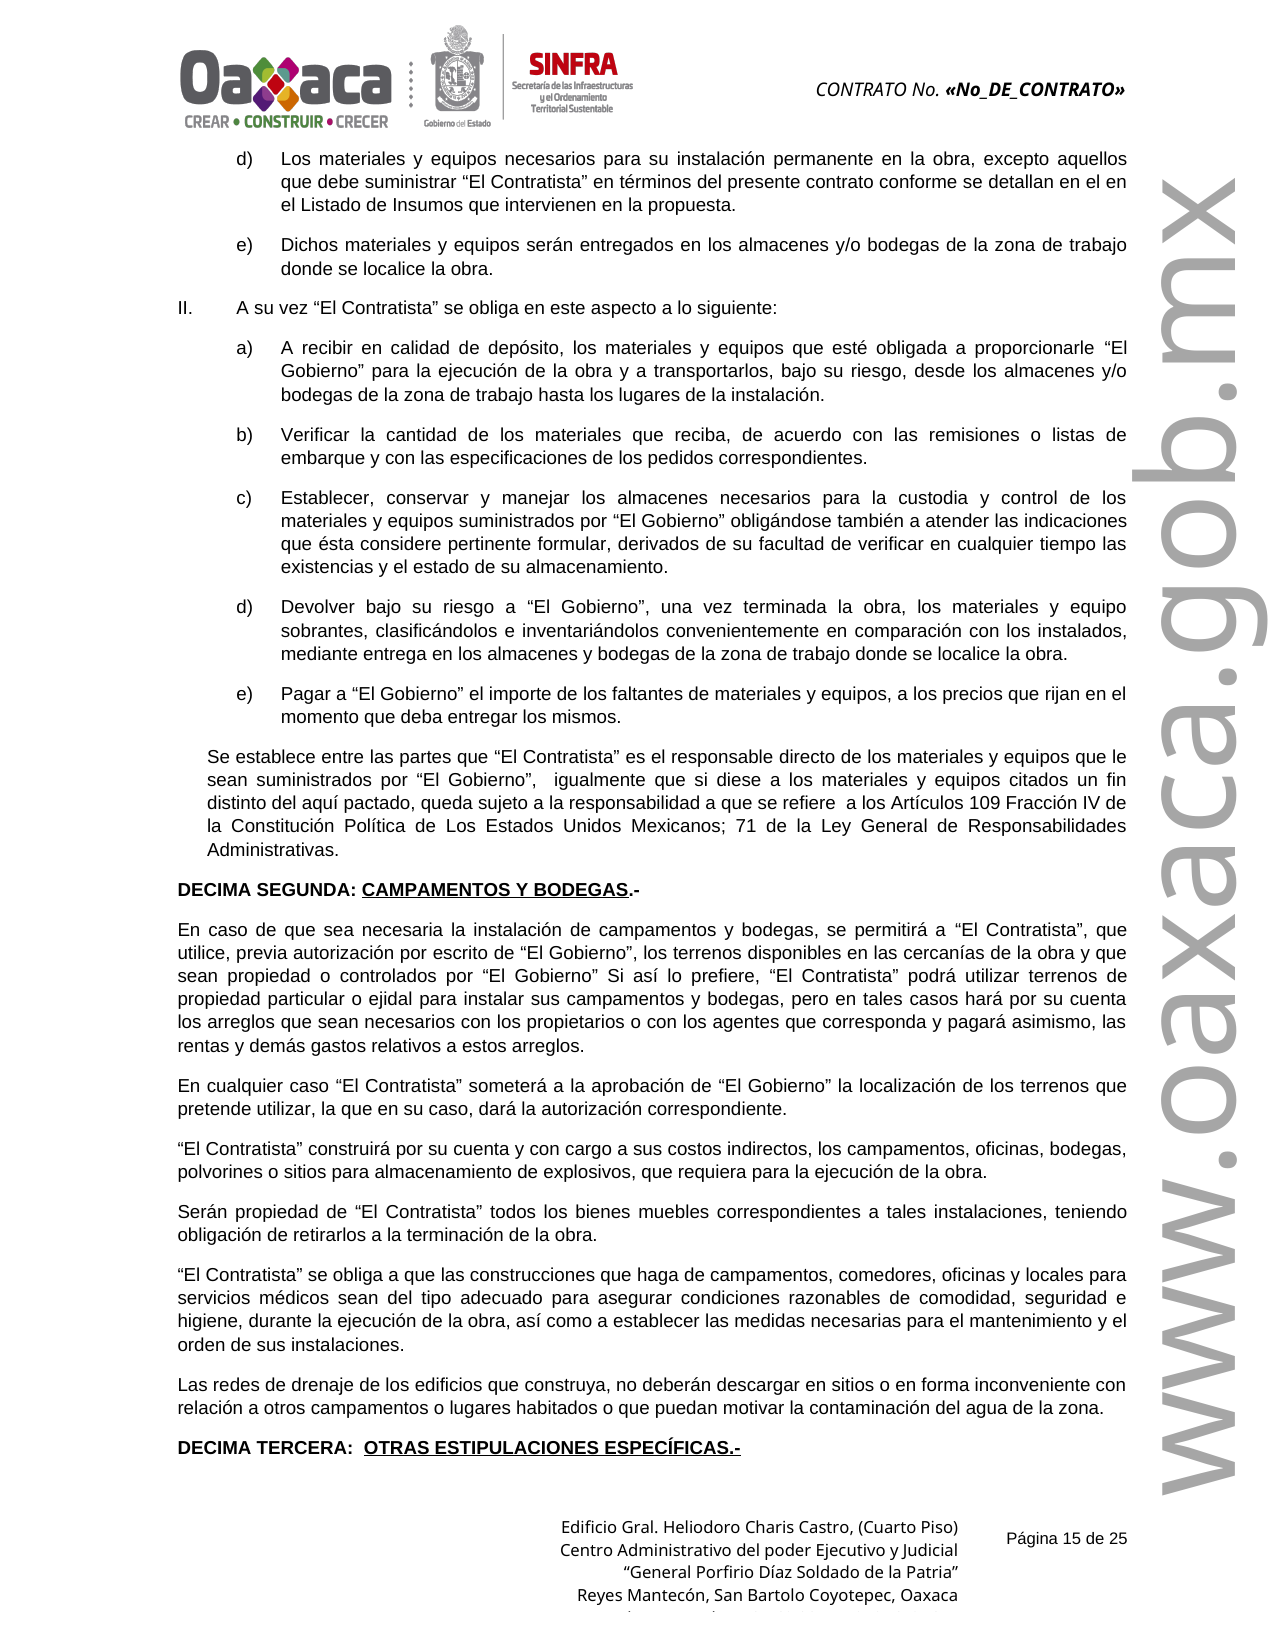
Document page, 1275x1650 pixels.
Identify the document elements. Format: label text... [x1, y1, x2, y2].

text Se establece entre las partes que “El Contratista” es el responsable directo de los materiales y equipos que le sean suministrados por “El Gobierno”, igualmente que si diese a los materiales y equipos citados un fin distinto del aquí pactado, queda sujeto a la responsabilidad a que se refiere a los Artículos 109 Fracción IV de la Constitución Política de Los Estados Unidos Mexicanos; 71 de la Ley General de Responsabilidades Administrativas. [207, 746, 1127, 860]
text d) Los materiales y equipos necesarios para su instalación permanente en la obra, excepto aquellos que debe suministrar “El Contratista” en términos del presente contrato conforme se detallan en el en el Listado de Insumos que intervienen en la propuesta. [236, 148, 1127, 216]
text “El Contratista” construirá por su cuenta y con cargo a sus costos indirectos, los campamentos, oficinas, bodegas, polvorines o sitios para almacenamiento de explosivos, que requiera para la ejecución de la obra. [177, 1137, 1127, 1182]
text e) Pagar a “El Gobierno” el importe de los faltantes de materiales y equipos, a los precios que rijan en el momento que deba entregar los mismos. [236, 682, 1127, 727]
text c) Establecer, conservar y manejar los almacenes necesarios para la custodia y control de los materiales y equipos suministrados por “El Gobierno” obligándose también a atender las indicaciones que ésta considere pertinente formular, derivados de su facultad de verificar en cualquier tiempo las existencias y el estado de su almacenamiento. [236, 487, 1127, 578]
text DECIMA SEGUNDA: CAMPAMENTOS Y BODEGAS.- [177, 878, 1127, 900]
text En caso de que sea necesaria la instalación de campamentos y bodegas, se permitirá a “El Contratista”, que utilice, previa autorización por escrito de “El Gobierno”, los terrenos disponibles en las cercanías de la obra y que sean propiedad o controlados por “El Gobierno” Si así lo prefiere, “El Contratista” podrá utilizar terrenos de propiedad particular o ejidal para instalar sus campamentos y bodegas, pero en tales casos hará por su cuenta los arreglos que sean necesarios con los propietarios o con los agentes que corresponda y pagará asimismo, las rentas y demás gastos relativos a estos arreglos. [177, 918, 1127, 1056]
text e) Dichos materiales y equipos serán entregados en los almacenes y/o bodegas de la zona de trabajo donde se localice la obra. [236, 234, 1127, 279]
text b) Verificar la cantidad de los materiales que reciba, de acuerdo con las remisiones o listas de embarque y con las especificaciones de los pedidos correspondientes. [236, 423, 1127, 468]
text En cualquier caso “El Contratista” someterá a la aprobación de “El Gobierno” la localización de los terrenos que pretende utilizar, la que en su caso, dará la autorización correspondiente. [177, 1074, 1127, 1119]
text DECIMA TERCERA: OTRAS ESTIPULACIONES ESPECÍFICAS.- [177, 1436, 1127, 1458]
text Las redes de drenaje de los edificios que construya, no deberán descargar en sitios o en forma inconveniente con relación a otros campamentos o lugares habitados o que puedan motivar la contaminación del agua de la zona. [177, 1373, 1127, 1418]
text Serán propiedad de “El Contratista” todos los bienes muebles correspondientes a tales instalaciones, teniendo obligación de retirarlos a la terminación de la obra. [177, 1201, 1127, 1245]
text “El Contratista” se obliga a que las construcciones que haga de campamentos, comedores, oficinas y locales para servicios médicos sean del tipo adecuado para asegurar condiciones razonables de comodidad, seguridad e higiene, durante la ejecución de la obra, así como a establecer las medidas necesarias para el mantenimiento y el orden de sus instalaciones. [177, 1264, 1127, 1355]
picture [154, 17, 659, 131]
text II. A su vez “El Contratista” se obliga en este aspecto a lo siguiente: [177, 297, 1127, 319]
text a) A recibir en calidad de depósito, los materiales y equipos que esté obligada a proporcionarle “El Gobierno” para la ejecución de la obra y a transportarlos, bajo su riesgo, desde los almacenes y/o bodegas de la zona de trabajo hasta los lugares de la instalación. [236, 337, 1127, 405]
text d) Devolver bajo su riesgo a “El Gobierno”, una vez terminada la obra, los materiales y equipo sobrantes, clasificándolos e inventariándolos convenientemente en comparación con los instalados, mediante entrega en los almacenes y bodegas de la zona de trabajo donde se localice la obra. [236, 596, 1127, 664]
